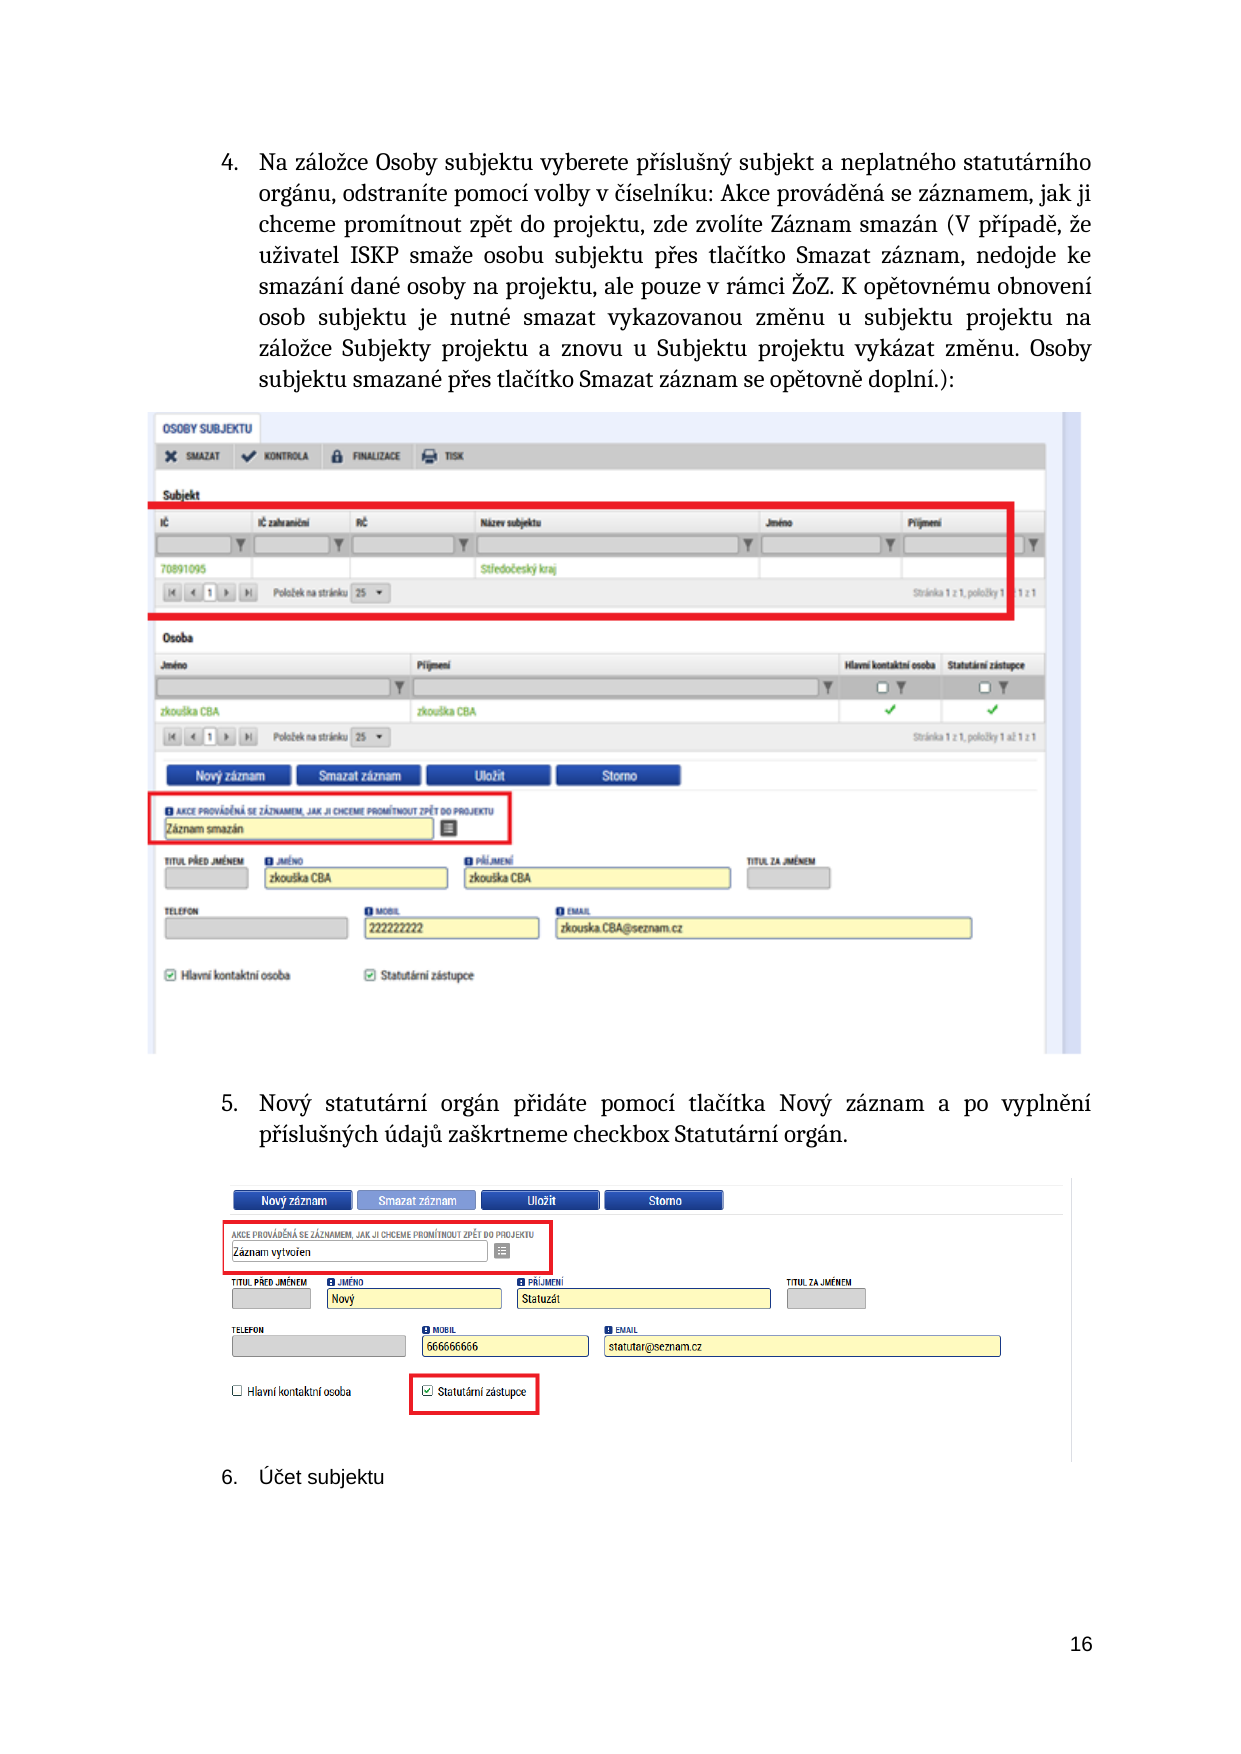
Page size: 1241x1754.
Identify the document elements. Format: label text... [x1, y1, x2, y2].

picture [222, 1178, 1072, 1462]
picture [147, 412, 1092, 1065]
list Účet subjektu [221, 1465, 1093, 1489]
list Nový statutární orgán přidáte pomocí tlačítka Nový záznam a po vyplnění příslušných údajů zaškrtneme checkbox Statutární orgán. [221, 1088, 1093, 1148]
list Na záložce Osoby subjektu vyberete příslušný subjekt a neplatného statutárního orgánu, odstraníte pomocí volby v číselníku: Akce prováděná se záznamem, jak ji chceme promítnout zpět do projektu, zde zvolíte Záznam smazán (V případě, že uživatel ISKP smaže osobu subjektu přes tlačítko Smazat záznam, nedojde ke smazání dané osoby na projektu, ale pouze v rámci ŽoZ. K opětovnému obnovení osob subjektu je nutné smazat vykazovanou změnu u subjektu projektu na záložce Subjekty projektu a znovu u Subjektu projektu vykázat změnu. Osoby subjektu smazané přes tlačítko Smazat záznam se opětovně doplní.): [221, 148, 1093, 394]
